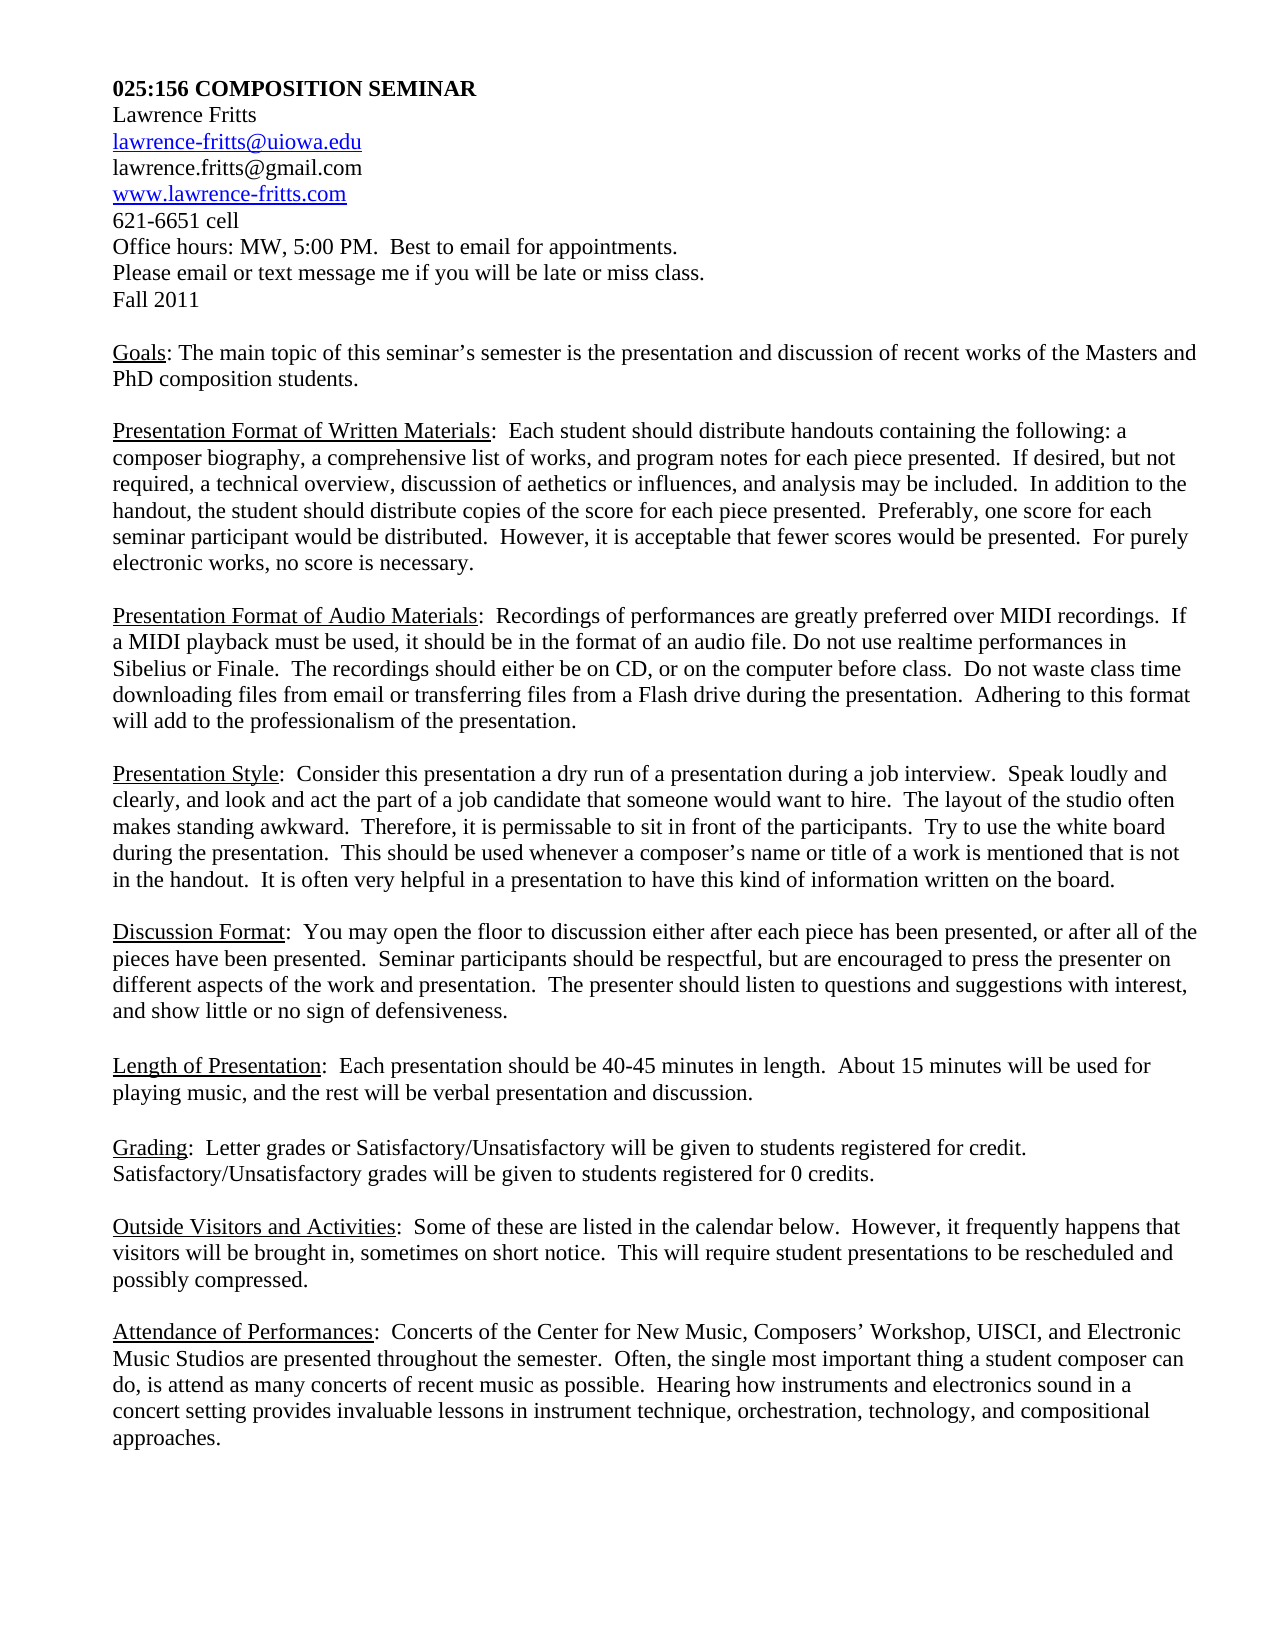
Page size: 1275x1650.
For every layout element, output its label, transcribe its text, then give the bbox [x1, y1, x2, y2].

text Outside Visitors and Activities: Some of these are listed in the calendar below. However, it frequently happens that visitors will be brought in, sometimes on short notice. This will require student presentations to be rescheduled and possibly compressed. [112, 1213, 1200, 1292]
text Fall 2011 [112, 286, 1200, 312]
text Discussion Format: You may open the floor to discussion either after each piece has been presented, or after all of the pieces have been presented. Seminar participants should be respectful, but are encouraged to press the presenter on different aspects of the work and presentation. The presenter should listen to questions and suggestions with interest, and show little or no sign of defensiveness. [112, 918, 1200, 1024]
text 025:156 COMPOSITION SEMINAR [112, 75, 1200, 101]
text Presentation Format of Written Materials: Each student should distribute handouts containing the following: a composer biography, a comprehensive list of works, and program notes for each piece presented. If desired, but not required, a technical overview, discussion of aethetics or influences, and analysis may be included. In addition to the handout, the student should distribute copies of the score for each piece presented. Preferably, one score for each seminar participant would be distributed. However, it is acceptable that fewer scores would be presented. For purely electronic works, no score is necessary. [112, 418, 1200, 576]
text Office hours: MW, 5:00 PM. Best to email for appointments. [112, 233, 1200, 259]
text lawrence-fritts@uiowa.edu [112, 128, 1200, 154]
text Please email or text message me if you will be late or miss class. [112, 259, 1200, 286]
text Goals: The main topic of this seminar’s semester is the presentation and discussion of recent works of the Masters and PhD composition students. [112, 338, 1200, 391]
text Attendance of Performances: Concerts of the Center for New Music, Composers’ Workshop, UISCI, and Electronic Music Studios are presented throughout the semester. Often, the single most important thing a student composer can do, is attend as many concerts of recent music as possible. Hearing how instruments and electronics sound in a concert setting provides invaluable lessons in instrument technique, orchestration, technology, and compositional approaches. [112, 1318, 1200, 1450]
text lawrence.fritts@gmail.com [112, 154, 1200, 180]
text Presentation Format of Audio Materials: Recordings of performances are greatly preferred over MIDI recordings. If a MIDI playback must be used, it should be in the format of an audio file. Do not use realtime performances in Sibelius or Finale. The recordings should either be on CD, or on the computer before class. Do not waste class time downloading files from email or transferring files from a Flash drive during the presentation. Adhering to this format will add to the professionalism of the presentation. [112, 602, 1200, 734]
text Presentation Style: Consider this presentation a dry run of a presentation during a job interview. Speak loudly and clearly, and look and act the part of a job candidate that someone would want to hire. The layout of the studio often makes standing awkward. Therefore, it is permissable to sit in front of the participants. Try to use the white board during the presentation. This should be used whenever a composer’s name or title of a work is mentioned that is not in the handout. It is often very helpful in a presentation to have this kind of information written on the board. [112, 760, 1200, 892]
text www.lawrence-fritts.com [112, 180, 1200, 207]
text Grading: Letter grades or Satisfactory/Unsatisfactory will be given to students registered for credit. Satisfactory/Unsatisfactory grades will be given to students registered for 0 credits. [112, 1134, 1200, 1187]
text Length of Presentation: Each presentation should be 40-45 minutes in length. About 15 minutes will be used for playing music, and the rest will be verbal presentation and discussion. [112, 1052, 1200, 1105]
text 621-6651 cell [112, 207, 1200, 233]
text Lawrence Fritts [112, 101, 1200, 128]
